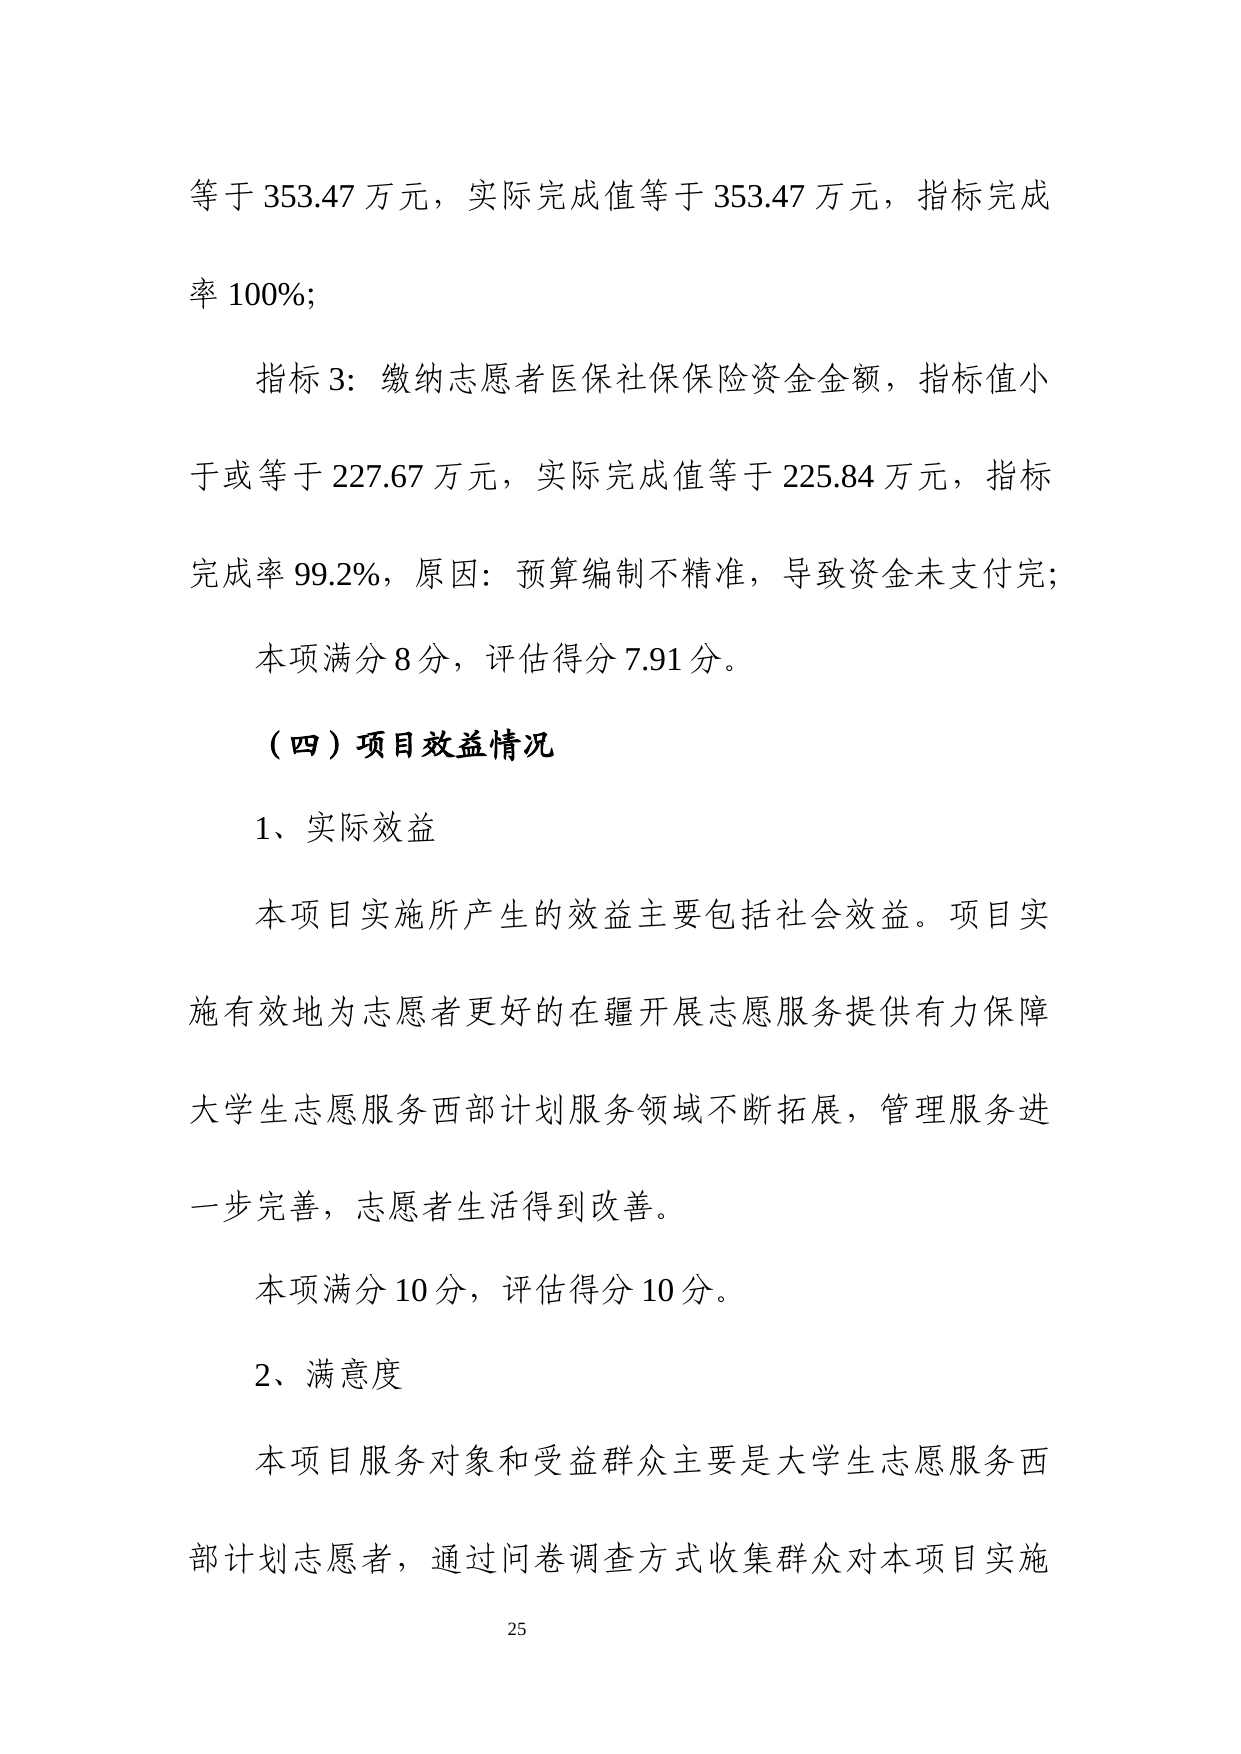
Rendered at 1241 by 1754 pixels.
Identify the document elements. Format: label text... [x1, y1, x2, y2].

subtitle （四）项目效益情况 [187, 710, 1053, 775]
text 本项满分8分，评估得分7.91分。 [187, 625, 1053, 690]
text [187, 162, 1053, 324]
text 指标3：缴纳志愿者医保社保保险资金金额，指标值小于或等于227.67万元，实际完成值等于225.84万元，指标完成率99.2%，原因：预算编制不精准，导致资金未支付完； [187, 345, 1053, 605]
text 1、实际效益 [187, 794, 1053, 859]
text 本项满分10分，评估得分10分。 [187, 1256, 1053, 1321]
text 2、满意度 [187, 1341, 1053, 1406]
text 本项目实施所产生的效益主要包括社会效益。项目实施有效地为志愿者更好的在疆开展志愿服务提供有力保障，大学生志愿服务西部计划服务领域不断拓展，管理服务进一步完善，志愿者生活得到改善。 [187, 879, 1053, 1237]
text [187, 1426, 1053, 1589]
